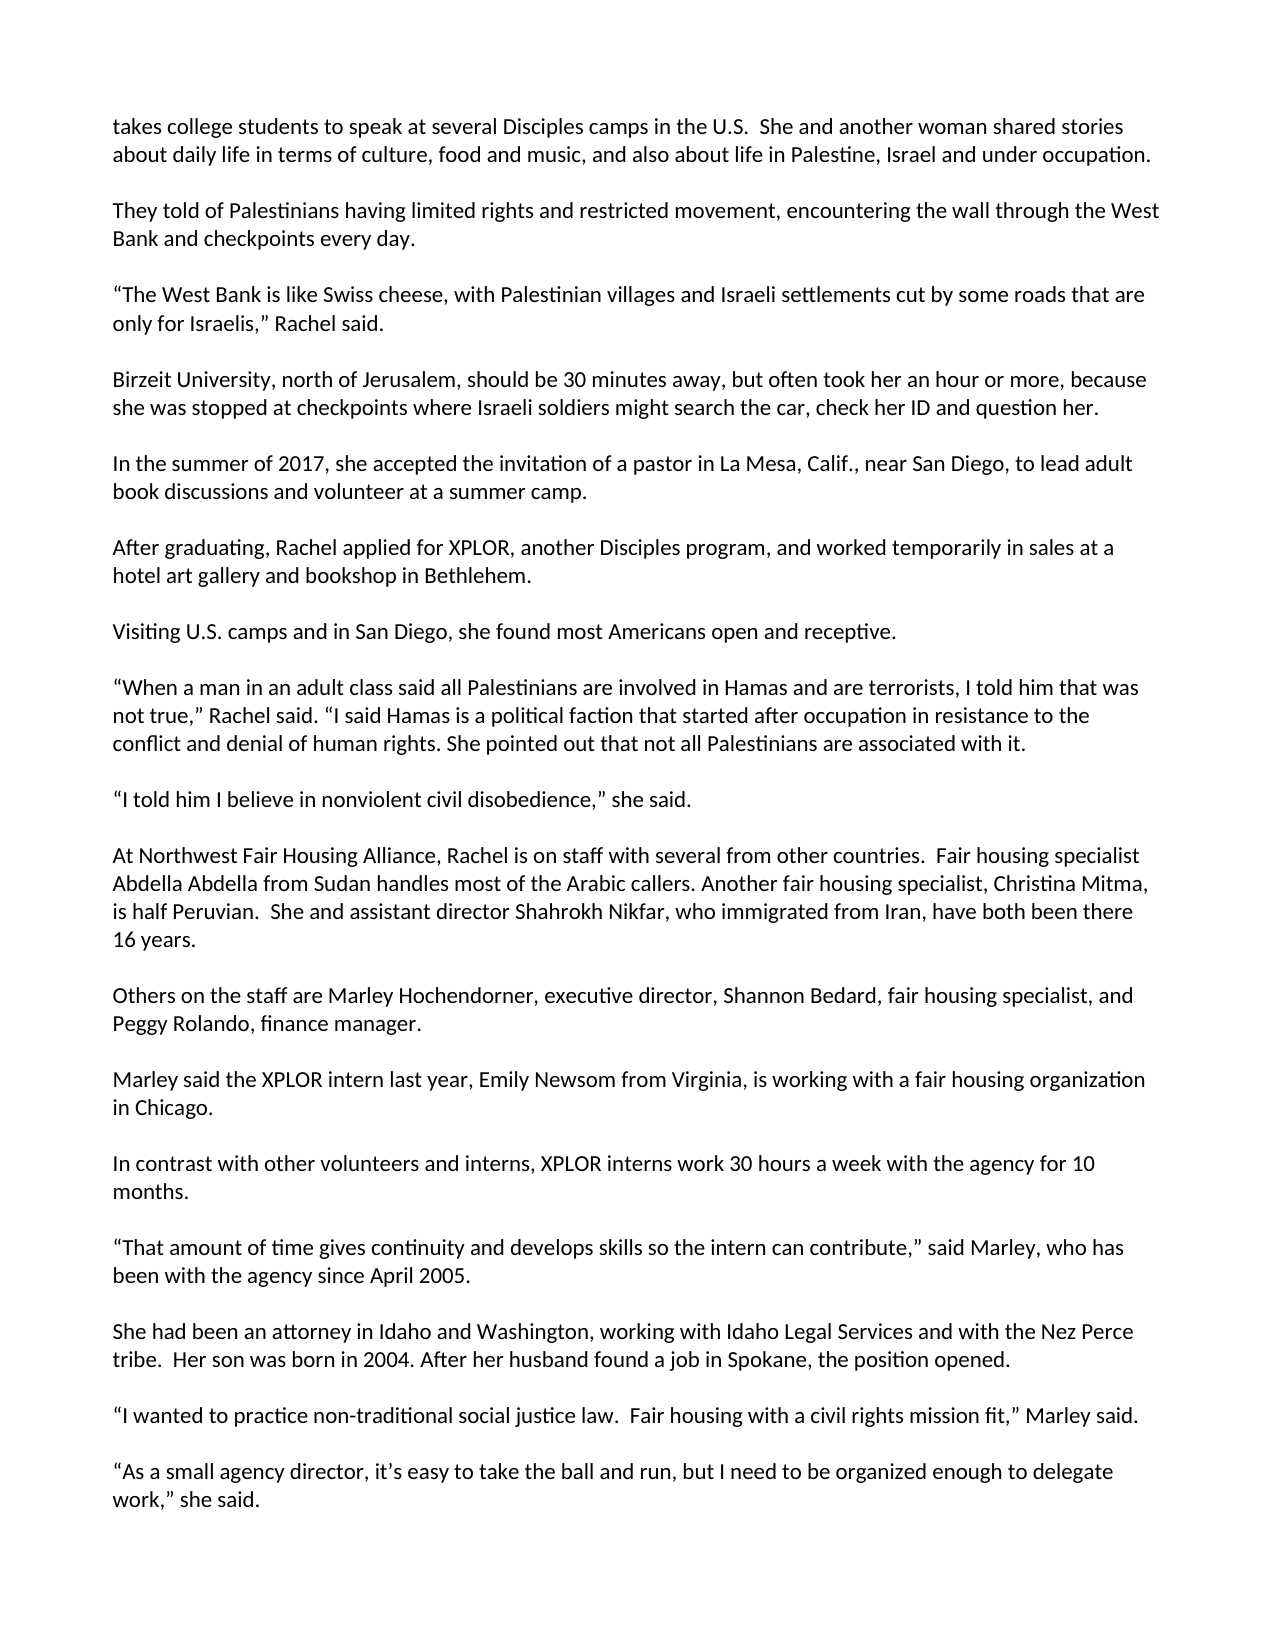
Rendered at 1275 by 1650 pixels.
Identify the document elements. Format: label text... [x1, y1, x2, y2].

text Others on the staff are Marley Hochendorner, executive director, Shannon Bedard, fair housing specialist, and Peggy Rolando, finance manager. [112, 981, 1162, 1037]
text Visiting U.S. camps and in San Diego, she found most Americans open and receptive. [112, 617, 1162, 645]
text They told of Palestinians having limited rights and restricted movement, encountering the wall through the West Bank and checkpoints every day. [112, 197, 1162, 253]
text At Northwest Fair Housing Alliance, Rachel is on staff with several from other countries. Fair housing specialist Abdella Abdella from Sudan handles most of the Arabic callers. Another fair housing specialist, Christina Mitma, is half Peruvian. She and assistant director Shahrokh Nikfar, who immigrated from Iran, have both been there 16 years. [112, 841, 1162, 953]
text “I told him I believe in nonviolent civil disobedience,” she said. [112, 785, 1162, 813]
text She had been an attorney in Idaho and Washington, working with Idaho Legal Services and with the Nez Perce tribe. Her son was born in 2004. After her husband found a job in Spokane, the position opened. [112, 1317, 1162, 1373]
text “That amount of time gives continuity and develops skills so the intern can contribute,” said Marley, who has been with the agency since April 2005. [112, 1233, 1162, 1289]
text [112, 112, 1162, 168]
text Birzeit University, north of Jerusalem, should be 30 minutes away, but often took her an hour or more, because she was stopped at checkpoints where Israeli soldiers might search the car, check her ID and question her. [112, 365, 1162, 421]
text After graduating, Rachel applied for XPLOR, another Disciples program, and worked temporarily in sales at a hotel art gallery and bookshop in Bethlehem. [112, 533, 1162, 589]
text “When a man in an adult class said all Palestinians are involved in Hamas and are terrorists, I told him that was not true,” Rachel said. “I said Hamas is a political faction that started after occupation in resistance to the conflict and denial of human rights. She pointed out that not all Palestinians are associated with it. [112, 673, 1162, 757]
text In the summer of 2017, she accepted the invitation of a pastor in La Mesa, Calif., near San Diego, to lead adult book discussions and volunteer at a summer camp. [112, 449, 1162, 505]
text “I wanted to practice non-traditional social justice law. Fair housing with a civil rights mission fit,” Marley said. [112, 1401, 1162, 1429]
text In contrast with other volunteers and interns, XPLOR interns work 30 hours a week with the agency for 10 months. [112, 1149, 1162, 1205]
text “As a small agency director, it’s easy to take the ball and run, but I need to be organized enough to delegate work,” she said. [112, 1457, 1162, 1513]
text Marley said the XPLOR intern last year, Emily Newsom from Virginia, is working with a fair housing organization in Chicago. [112, 1065, 1162, 1121]
text “The West Bank is like Swiss cheese, with Palestinian villages and Israeli settlements cut by some roads that are only for Israelis,” Rachel said. [112, 281, 1162, 337]
